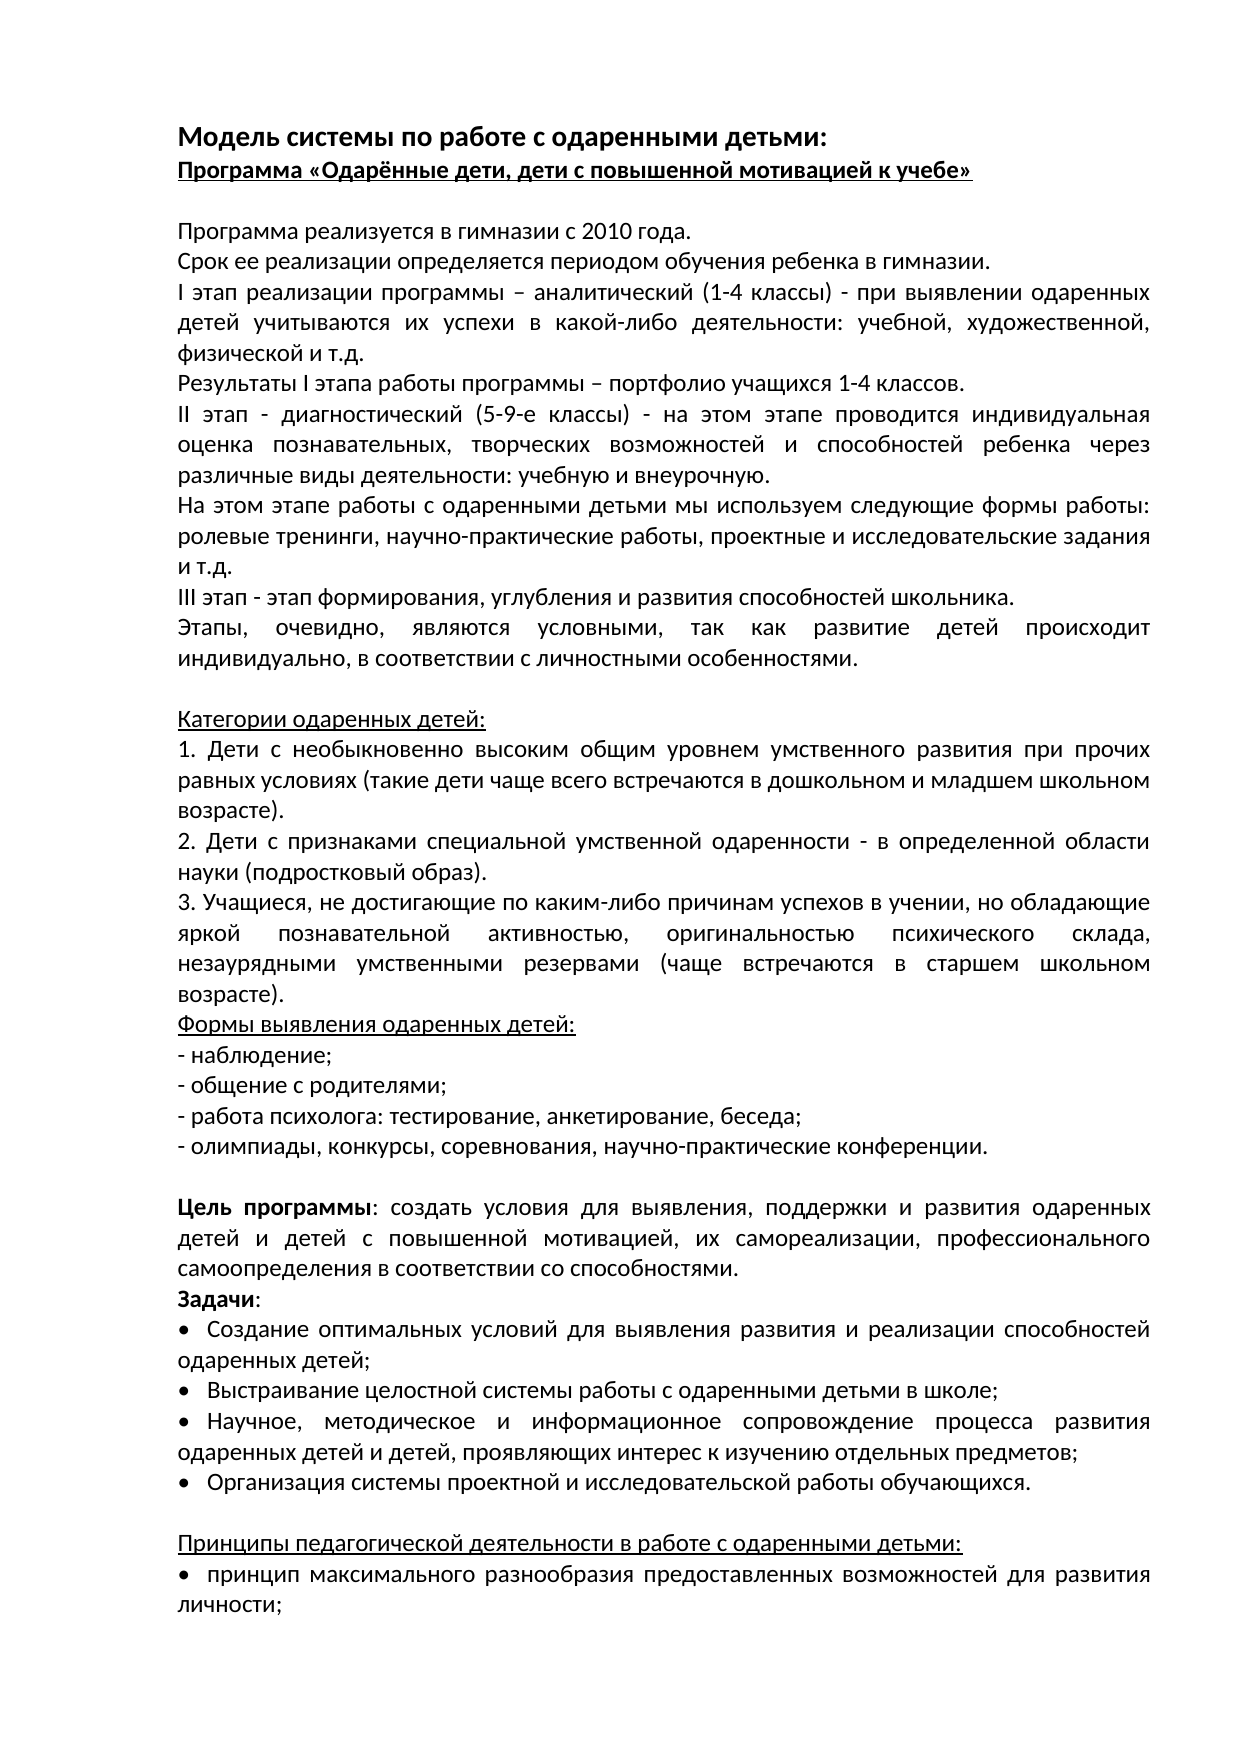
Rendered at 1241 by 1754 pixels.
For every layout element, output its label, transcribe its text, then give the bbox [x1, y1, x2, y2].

text 3. Учащиеся, не достигающие по каким-либо причинам успехов в учении, но обладающие яркой познавательной активностью, оригинальностью психического склада, незаурядными умственными резервами (чаще встречаются в старшем школьном возрасте). [177, 886, 1152, 1008]
text Модель системы по работе с одаренными детьми: [177, 118, 1152, 154]
text 1. Дети с необыкновенно высоким общим уровнем умственного развития при прочих равных условиях (такие дети чаще всего встречаются в дошкольном и младшем школьном возрасте). [177, 734, 1152, 825]
text Цель программы: создать условия для выявления, поддержки и развития одаренных детей и детей с повышенной мотивацией, их самореализации, профессионального самоопределения в соответствии со способностями. [177, 1191, 1152, 1283]
text Формы выявления одаренных детей: [177, 1008, 1152, 1039]
text • Создание оптимальных условий для выявления развития и реализации способностей одаренных детей; [177, 1313, 1152, 1374]
text - олимпиады, конкурсы, соревнования, научно-практические конференции. [177, 1130, 1152, 1161]
text II этап - диагностический (5-9-е классы) - на этом этапе проводится индивидуальная оценка познавательных, творческих возможностей и способностей ребенка через различные виды деятельности: учебную и внеурочную. [177, 398, 1152, 489]
text III этап - этап формирования, углубления и развития способностей школьника. [177, 581, 1152, 612]
text Результаты I этапа работы программы – портфолио учащихся 1-4 классов. [177, 367, 1152, 398]
text Этапы, очевидно, являются условными, так как развитие детей происходит индивидуально, в соответствии с личностными особенностями. [177, 612, 1152, 673]
text Задачи: [177, 1283, 1152, 1313]
text Программа «Одарённые дети, дети с повышенной мотивацией к учебе» [177, 154, 1152, 184]
text На этом этапе работы с одаренными детьми мы используем следующие формы работы: ролевые тренинги, научно-практические работы, проектные и исследовательские задания и т.д. [177, 489, 1152, 581]
text Срок ее реализации определяется периодом обучения ребенка в гимназии. [177, 245, 1152, 276]
text - наблюдение; [177, 1039, 1152, 1069]
text I этап реализации программы – аналитический (1-4 классы) - при выявлении одаренных детей учитываются их успехи в какой-либо деятельности: учебной, художественной, физической и т.д. [177, 276, 1152, 367]
text • Научное, методическое и информационное сопровождение процесса развития одаренных детей и детей, проявляющих интерес к изучению отдельных предметов; [177, 1405, 1152, 1466]
text Программа реализуется в гимназии с 2010 года. [177, 215, 1152, 245]
text • принцип максимального разнообразия предоставленных возможностей для развития личности; [177, 1558, 1152, 1619]
text Категории одаренных детей: [177, 703, 1152, 734]
text • Выстраивание целостной системы работы с одаренными детьми в школе; [177, 1374, 1152, 1405]
text Принципы педагогической деятельности в работе с одаренными детьми: [177, 1527, 1152, 1558]
text - работа психолога: тестирование, анкетирование, беседа; [177, 1100, 1152, 1130]
text - общение с родителями; [177, 1069, 1152, 1100]
text • Организация системы проектной и исследовательской работы обучающихся. [177, 1466, 1152, 1497]
text 2. Дети с признаками специальной умственной одаренности - в определенной области науки (подростковый образ). [177, 825, 1152, 886]
